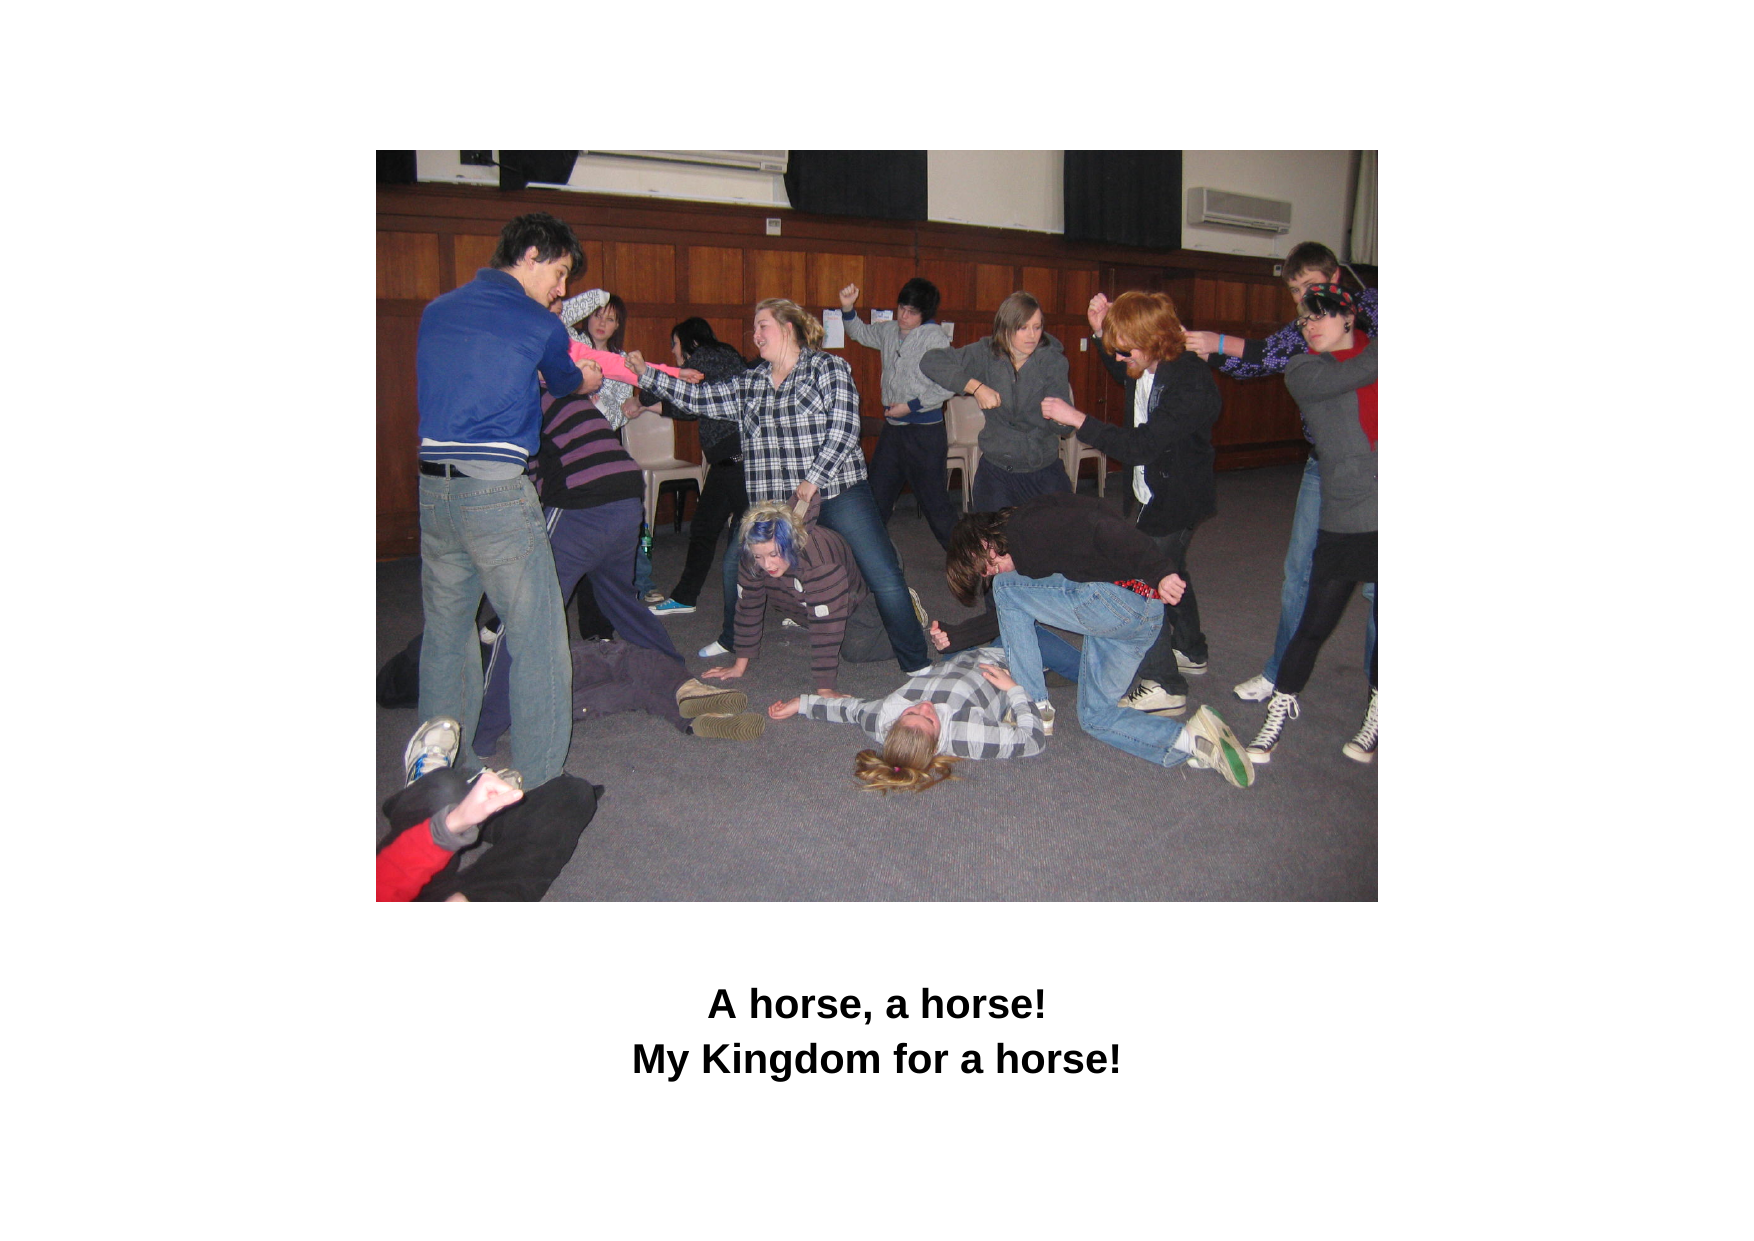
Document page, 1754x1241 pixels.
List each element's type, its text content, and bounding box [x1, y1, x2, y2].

text A horse, a horse! [150, 979, 1604, 1027]
picture [376, 150, 1378, 902]
text My Kingdom for a horse! [150, 1035, 1604, 1083]
